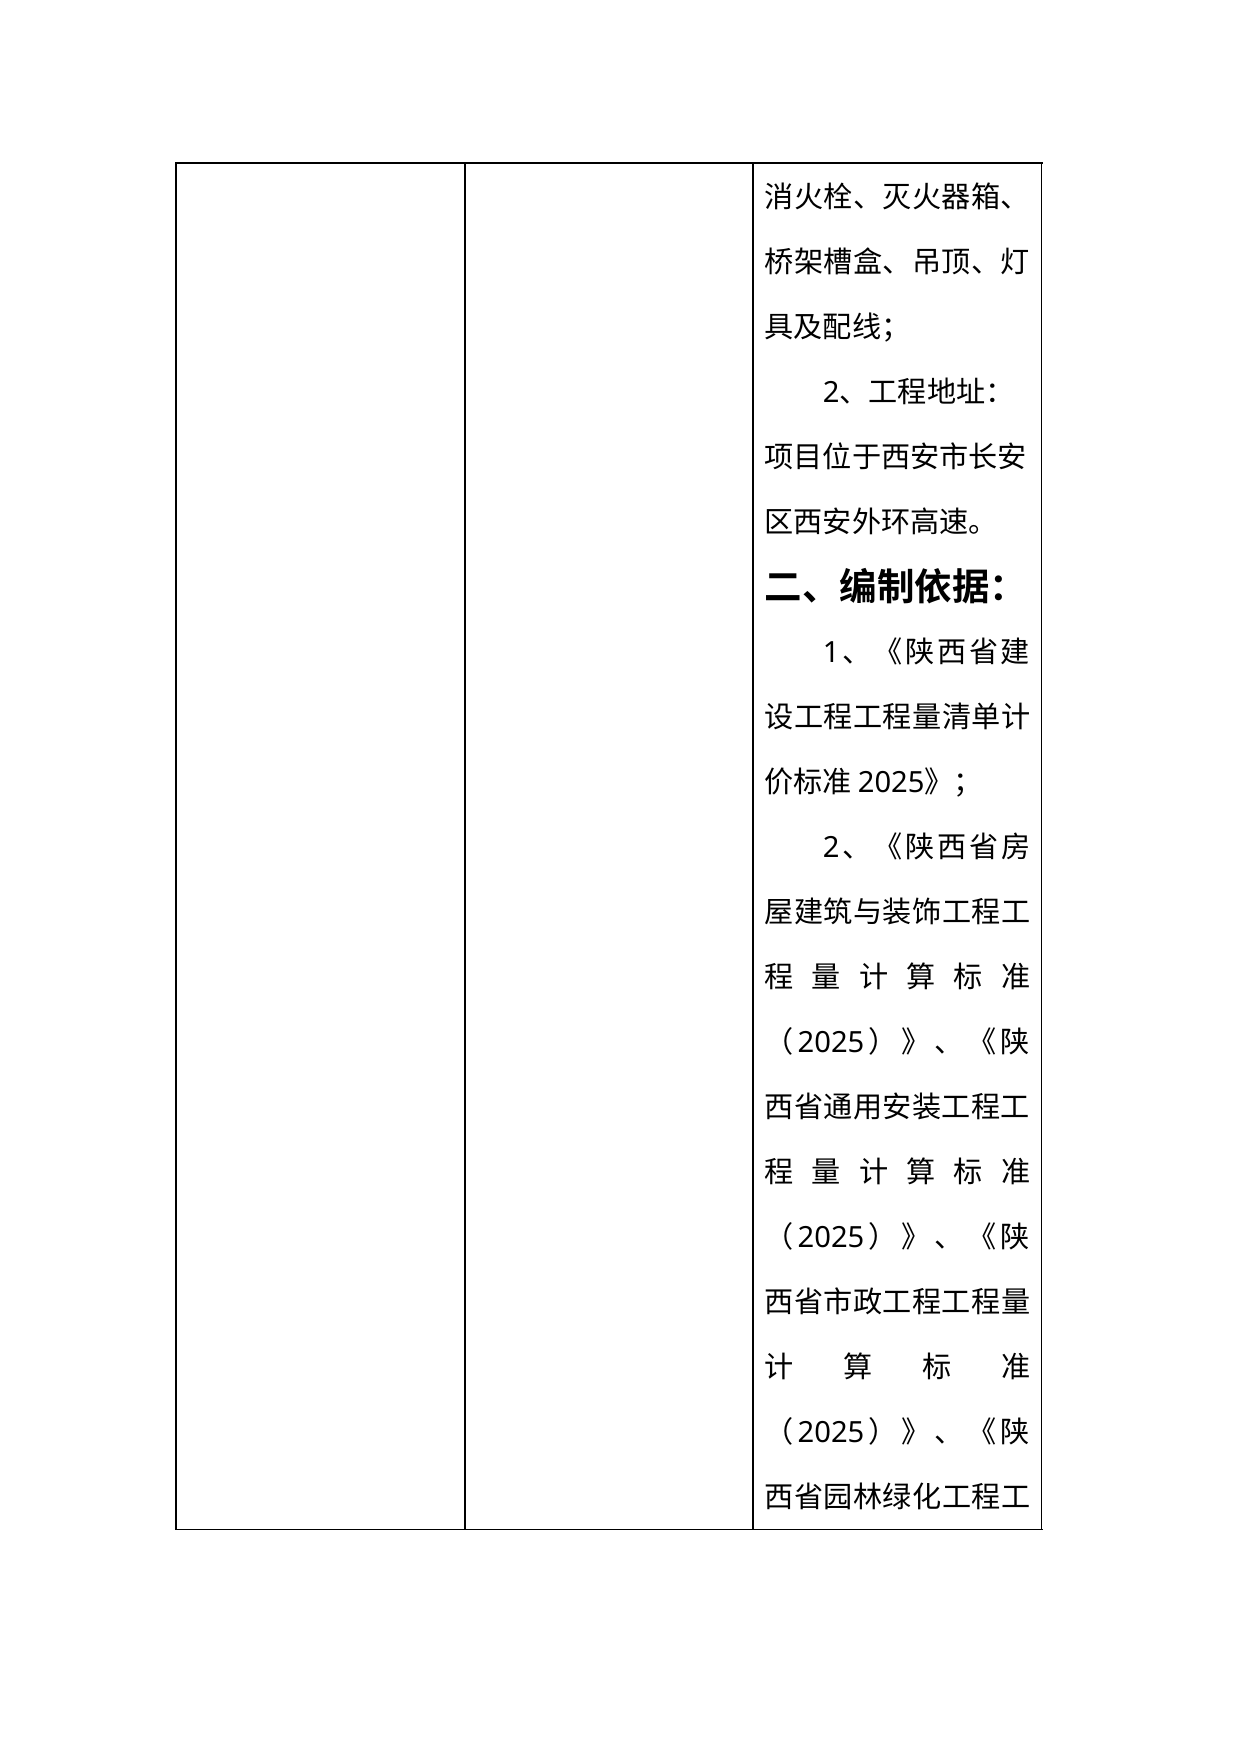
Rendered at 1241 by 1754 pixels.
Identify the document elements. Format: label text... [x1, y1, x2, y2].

table_cell [466, 164, 752, 1528]
table_cell 1 [177, 164, 464, 1528]
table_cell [754, 164, 1041, 1528]
